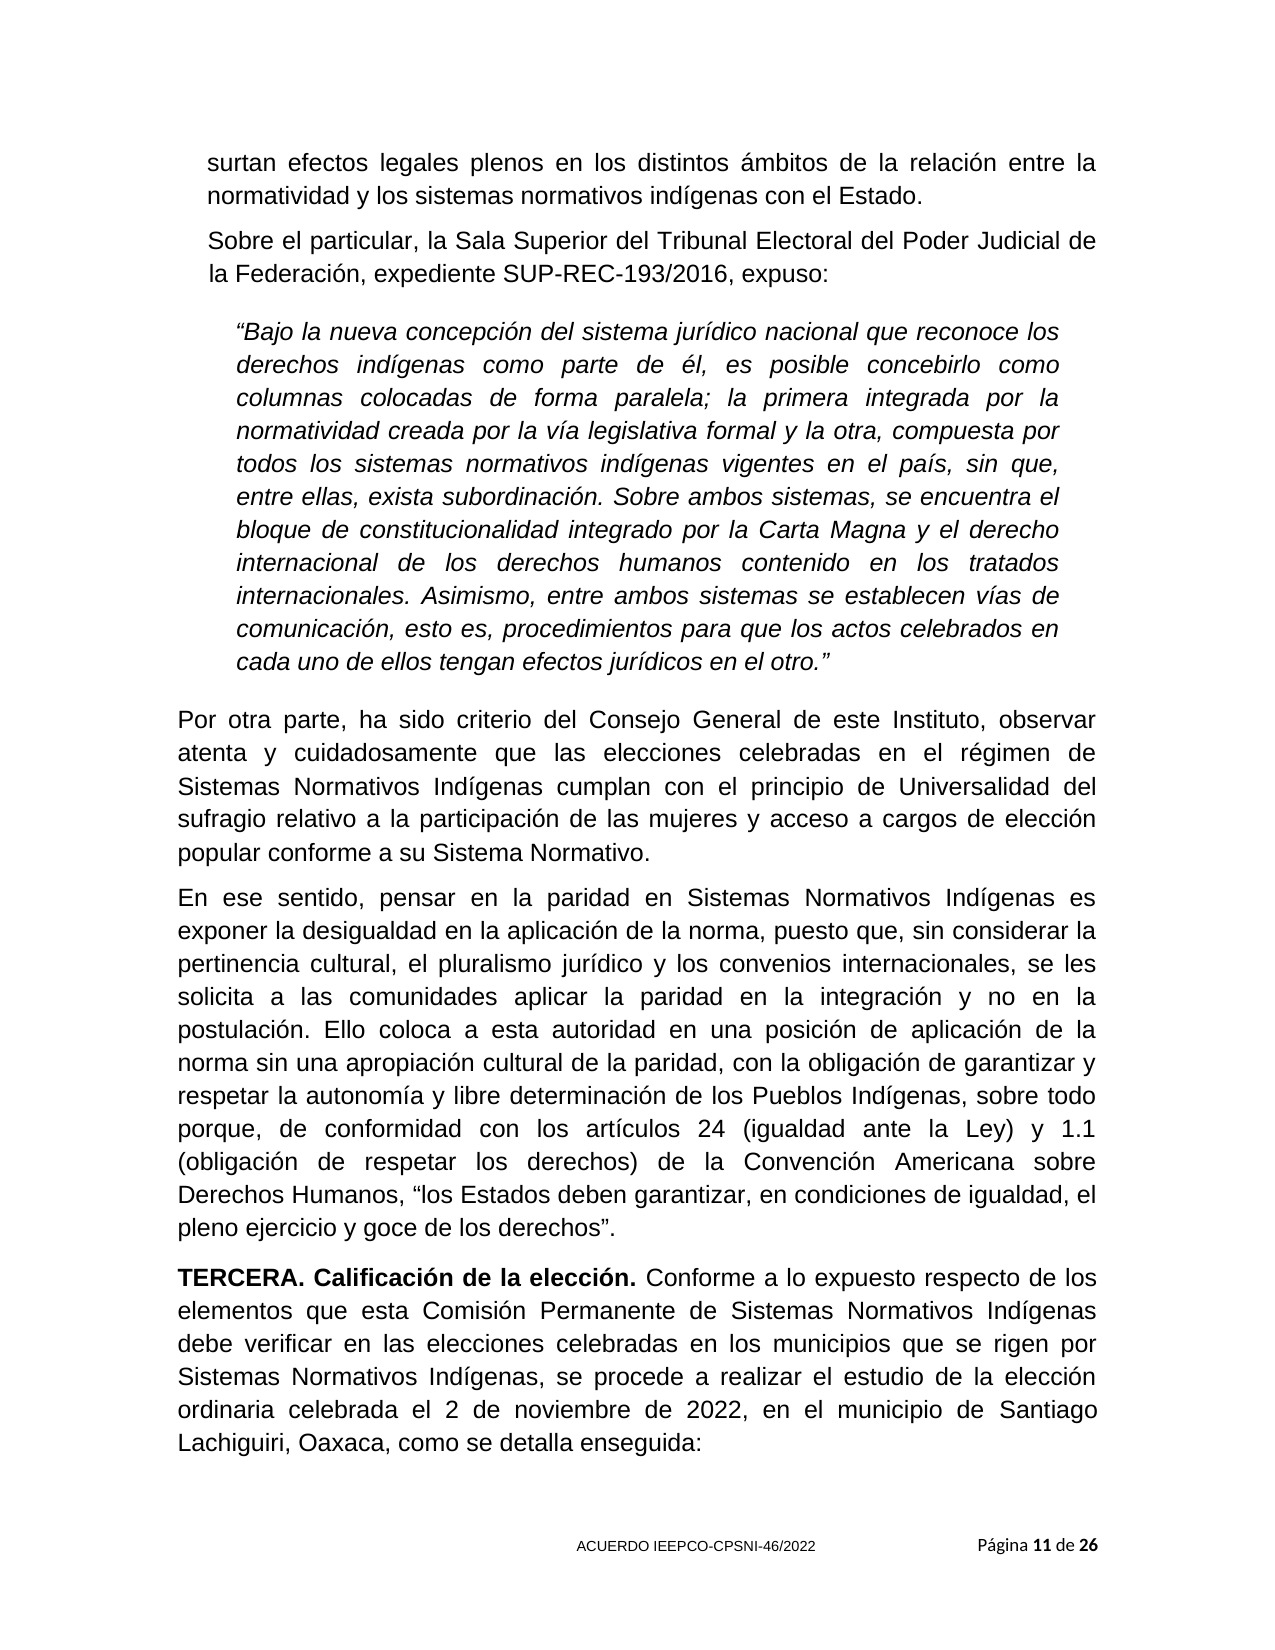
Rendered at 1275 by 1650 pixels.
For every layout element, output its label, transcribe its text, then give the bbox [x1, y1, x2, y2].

text Sobre el particular, la Sala Superior del Tribunal Electoral del Poder Judicial de la Federación, expediente SUP-REC-193/2016, expuso: [207, 226, 1098, 288]
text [207, 148, 1098, 209]
text TERCERA. Calificación de la elección. Conforme a lo expuesto respecto de los elementos que esta Comisión Permanente de Sistemas Normativos Indígenas debe verificar en las elecciones celebradas en los municipios que se rigen por Sistemas Normativos Indígenas, se procede a realizar el estudio de la elección ordinaria celebrada el 2 de noviembre de 2022, en el municipio de Santiago Lachiguiri, Oaxaca, como se detalla enseguida: [177, 1263, 1098, 1457]
text Por otra parte, ha sido criterio del Consejo General de este Instituto, observar atenta y cuidadosamente que las elecciones celebradas en el régimen de Sistemas Normativos Indígenas cumplan con el principio de Universalidad del sufragio relativo a la participación de las mujeres y acceso a cargos de elección popular conforme a su Sistema Normativo. [177, 705, 1098, 866]
text “Bajo la nueva concepción del sistema jurídico nacional que reconoce los derechos indígenas como parte de él, es posible concebirlo como columnas colocadas de forma paralela; la primera integrada por la normatividad creada por la vía legislativa formal y la otra, compuesta por todos los sistemas normativos indígenas vigentes en el país, sin que, entre ellas, exista subordinación. Sobre ambos sistemas, se encuentra el bloque de constitucionalidad integrado por la Carta Magna y el derecho internacional de los derechos humanos contenido en los tratados internacionales. Asimismo, entre ambos sistemas se establecen vías de comunicación, esto es, procedimientos para que los actos celebrados en cada uno de ellos tengan efectos jurídicos en el otro.” [235, 317, 1063, 676]
text En ese sentido, pensar en la paridad en Sistemas Normativos Indígenas es exponer la desigualdad en la aplicación de la norma, puesto que, sin considerar la pertinencia cultural, el pluralismo jurídico y los convenios internacionales, se les solicita a las comunidades aplicar la paridad en la integración y no en la postulación. Ello coloca a esta autoridad en una posición de aplicación de la norma sin una apropiación cultural de la paridad, con la obligación de garantizar y respetar la autonomía y libre determinación de los Pueblos Indígenas, sobre todo porque, de conformidad con los artículos 24 (igualdad ante la Ley) y 1.1 (obligación de respetar los derechos) de la Convención Americana sobre Derechos Humanos, “los Estados deben garantizar, en condiciones de igualdad, el pleno ejercicio y goce de los derechos”. [177, 883, 1098, 1242]
